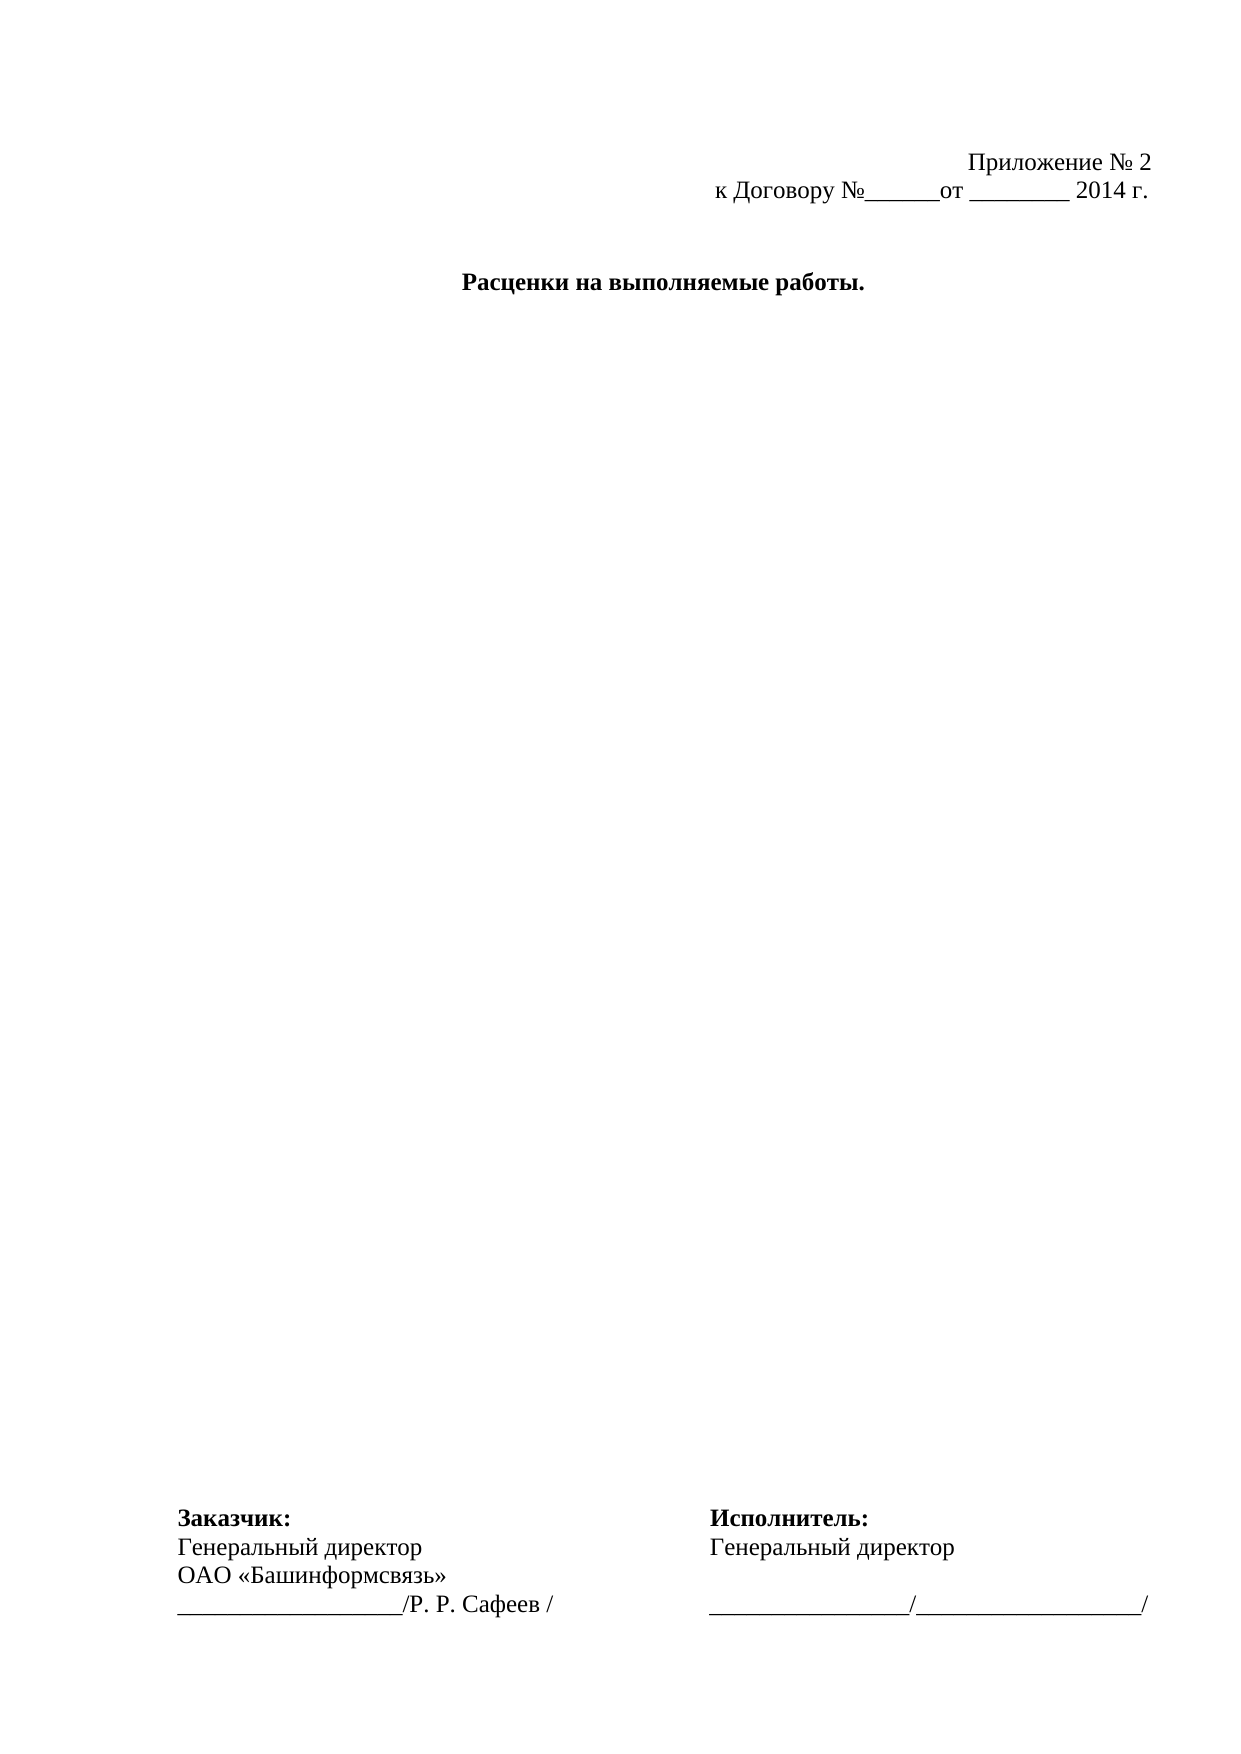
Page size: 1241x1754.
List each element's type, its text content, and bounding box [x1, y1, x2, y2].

text Заказчик: Исполнитель: [177, 1503, 1152, 1532]
text Приложение № 2 [177, 147, 1152, 176]
text к Договору №______от ________ 2014 г. [177, 176, 1152, 204]
text Расценки на выполняемые работы. [255, 267, 1152, 295]
text Генеральный директор Генеральный директор [177, 1532, 1152, 1560]
text __________________/Р. Р. Сафеев / ________________/__________________/ [177, 1589, 1152, 1618]
text ОАО «Башинформсвязь» [177, 1560, 1152, 1589]
